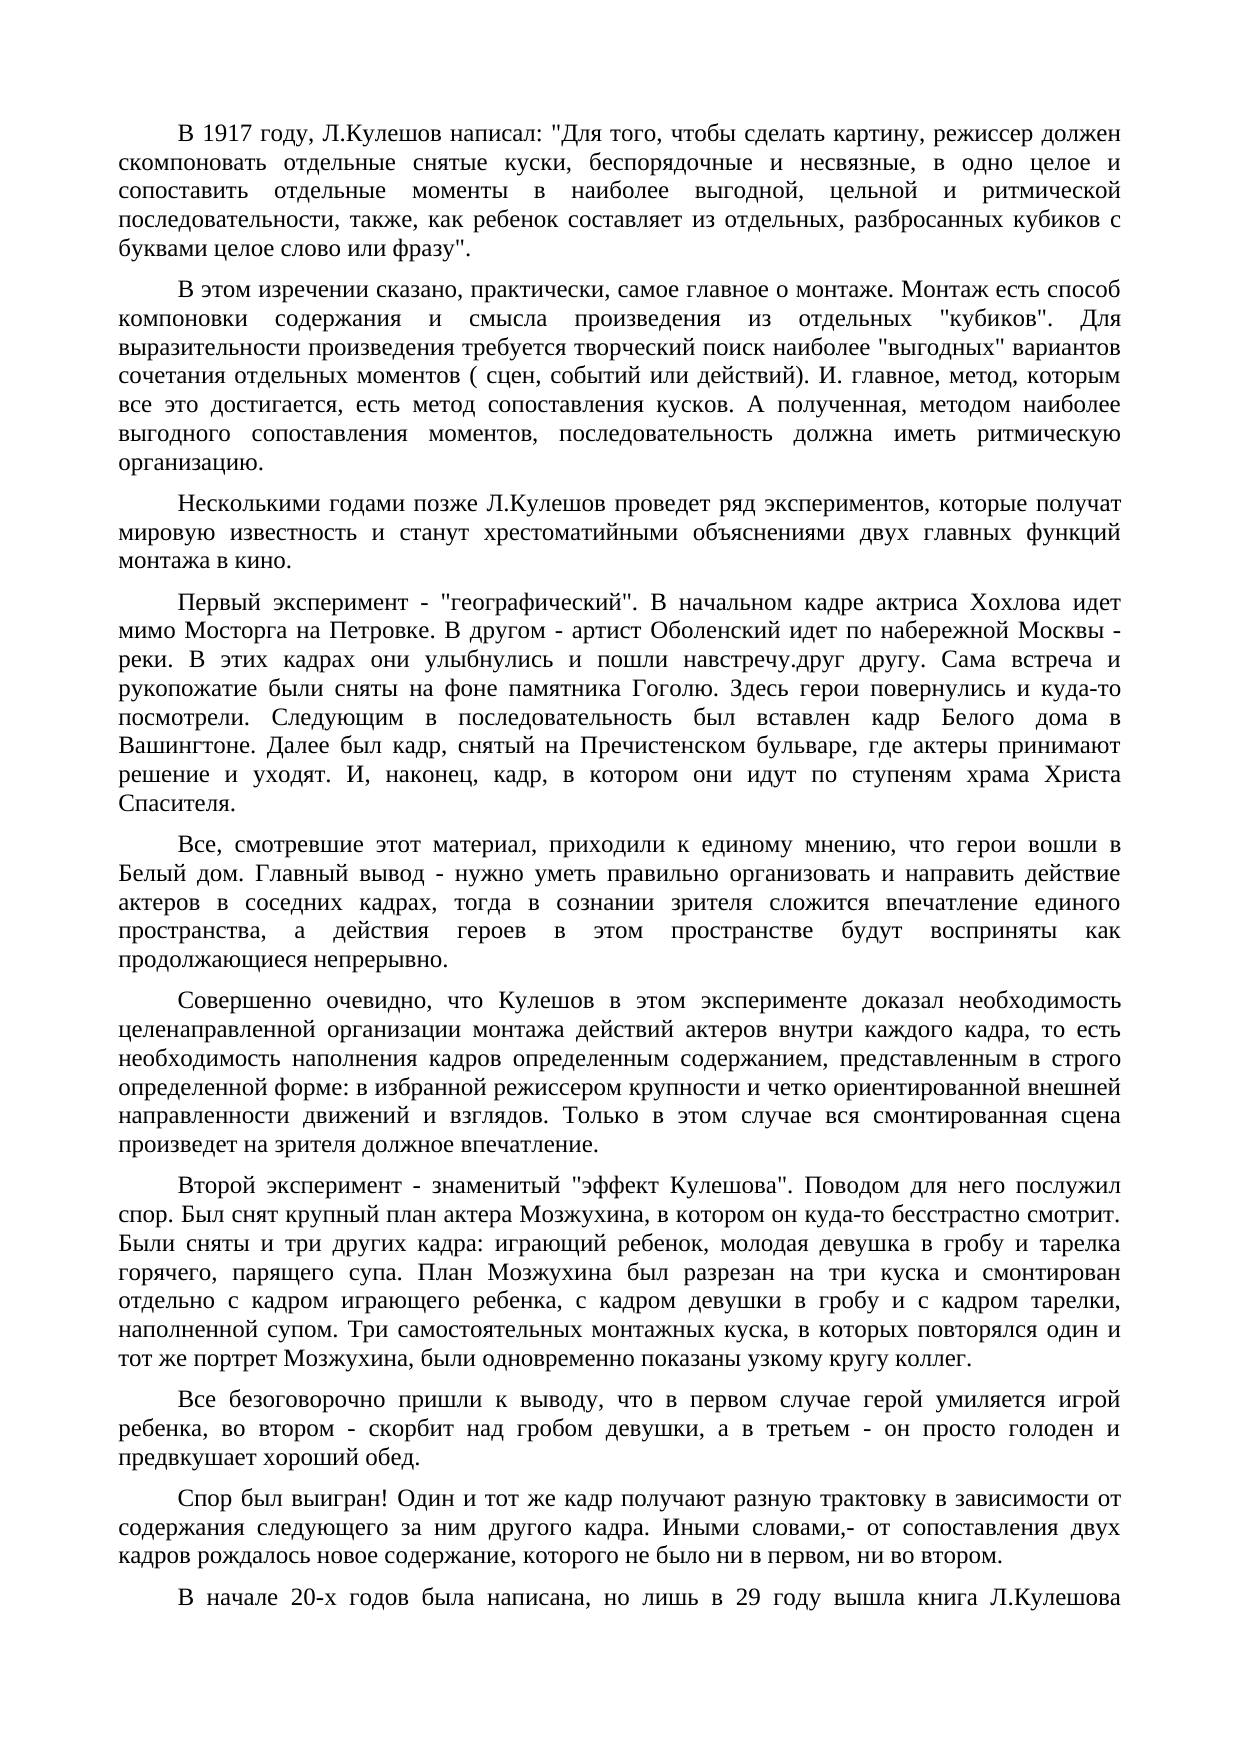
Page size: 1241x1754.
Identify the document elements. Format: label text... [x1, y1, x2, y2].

text Все, смотревшие этот материал, приходили к единому мнению, что герои вошли в Белый дом. Главный вывод - нужно уметь правильно организовать и направить действие актеров в соседних кадрах, тогда в сознании зрителя сложится впечатление единого пространства, а действия героев в этом пространстве будут восприняты как продолжающиеся непрерывно. [118, 829, 1122, 973]
text Все безоговорочно пришли к выводу, что в первом случае герой умиляется игрой ребенка, во втором - скорбит над гробом девушки, а в третьем - он просто голоден и предвкушает хороший обед. [118, 1384, 1122, 1471]
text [118, 1582, 1122, 1611]
text Первый эксперимент - "географический". В начальном кадре актриса Хохлова идет мимо Мосторга на Петровке. В другом - артист Оболенский идет по набережной Москвы - реки. В этих кадрах они улыбнулись и пошли навстречу.друг другу. Сама встреча и рукопожатие были сняты на фоне памятника Гоголю. Здесь герои повернулись и куда-то посмотрели. Следующим в последовательность был вставлен кадр Белого дома в Вашингтоне. Далее был кадр, снятый на Пречистенском бульваре, где актеры принимают решение и уходят. И, наконец, кадр, в котором они идут по ступеням храма Христа Спасителя. [118, 587, 1122, 817]
text В этом изречении сказано, практически, самое главное о монтаже. Монтаж есть способ компоновки содержания и смысла произведения из отдельных "кубиков". Для выразительности произведения требуется творческий поиск наиболее "выгодных" вариантов сочетания отдельных моментов ( сцен, событий или действий). И. главное, метод, которым все это достигается, есть метод сопоставления кусков. А полученная, методом наиболее выгодного сопоставления моментов, последовательность должна иметь ритмическую организацию. [118, 274, 1122, 476]
text Совершенно очевидно, что Кулешов в этом эксперименте доказал необходимость целенаправленной организации монтажа действий актеров внутри каждого кадра, то есть необходимость наполнения кадров определенным содержанием, представленным в строго определенной форме: в избранной режиссером крупности и четко ориентированной внешней направленности движений и взглядов. Только в этом случае вся смонтированная сцена произведет на зрителя должное впечатление. [118, 986, 1122, 1158]
text Второй эксперимент - знаменитый "эффект Кулешова". Поводом для него послужил спор. Был снят крупный план актера Мозжухина, в котором он куда-то бесстрастно смотрит. Были сняты и три других кадра: играющий ребенок, молодая девушка в гробу и тарелка горячего, парящего супа. План Мозжухина был разрезан на три куска и смонтирован отдельно с кадром играющего ребенка, с кадром девушки в гробу и с кадром тарелки, наполненной супом. Три самостоятельных монтажных куска, в которых повторялся один и тот же портрет Мозжухина, были одновременно показаны узкому кругу коллег. [118, 1171, 1122, 1372]
text В 1917 году, Л.Кулешов написал: "Для того, чтобы сделать картину, режиссер должен скомпоновать отдельные снятые куски, беспорядочные и несвязные, в одно целое и сопоставить отдельные моменты в наиболее выгодной, цельной и ритмической последовательности, также, как ребенок составляет из отдельных, разбросанных кубиков с буквами целое слово или фразу". [118, 118, 1122, 262]
text Спор был выигран! Один и тот же кадр получают разную трактовку в зависимости от содержания следующего за ним другого кадра. Иными словами,- от сопоставления двух кадров рождалось новое содержание, которого не было ни в первом, ни во втором. [118, 1483, 1122, 1569]
text Несколькими годами позже Л.Кулешов проведет ряд экспериментов, которые получат мировую известность и станут хрестоматийными объяснениями двух главных функций монтажа в кино. [118, 488, 1122, 574]
